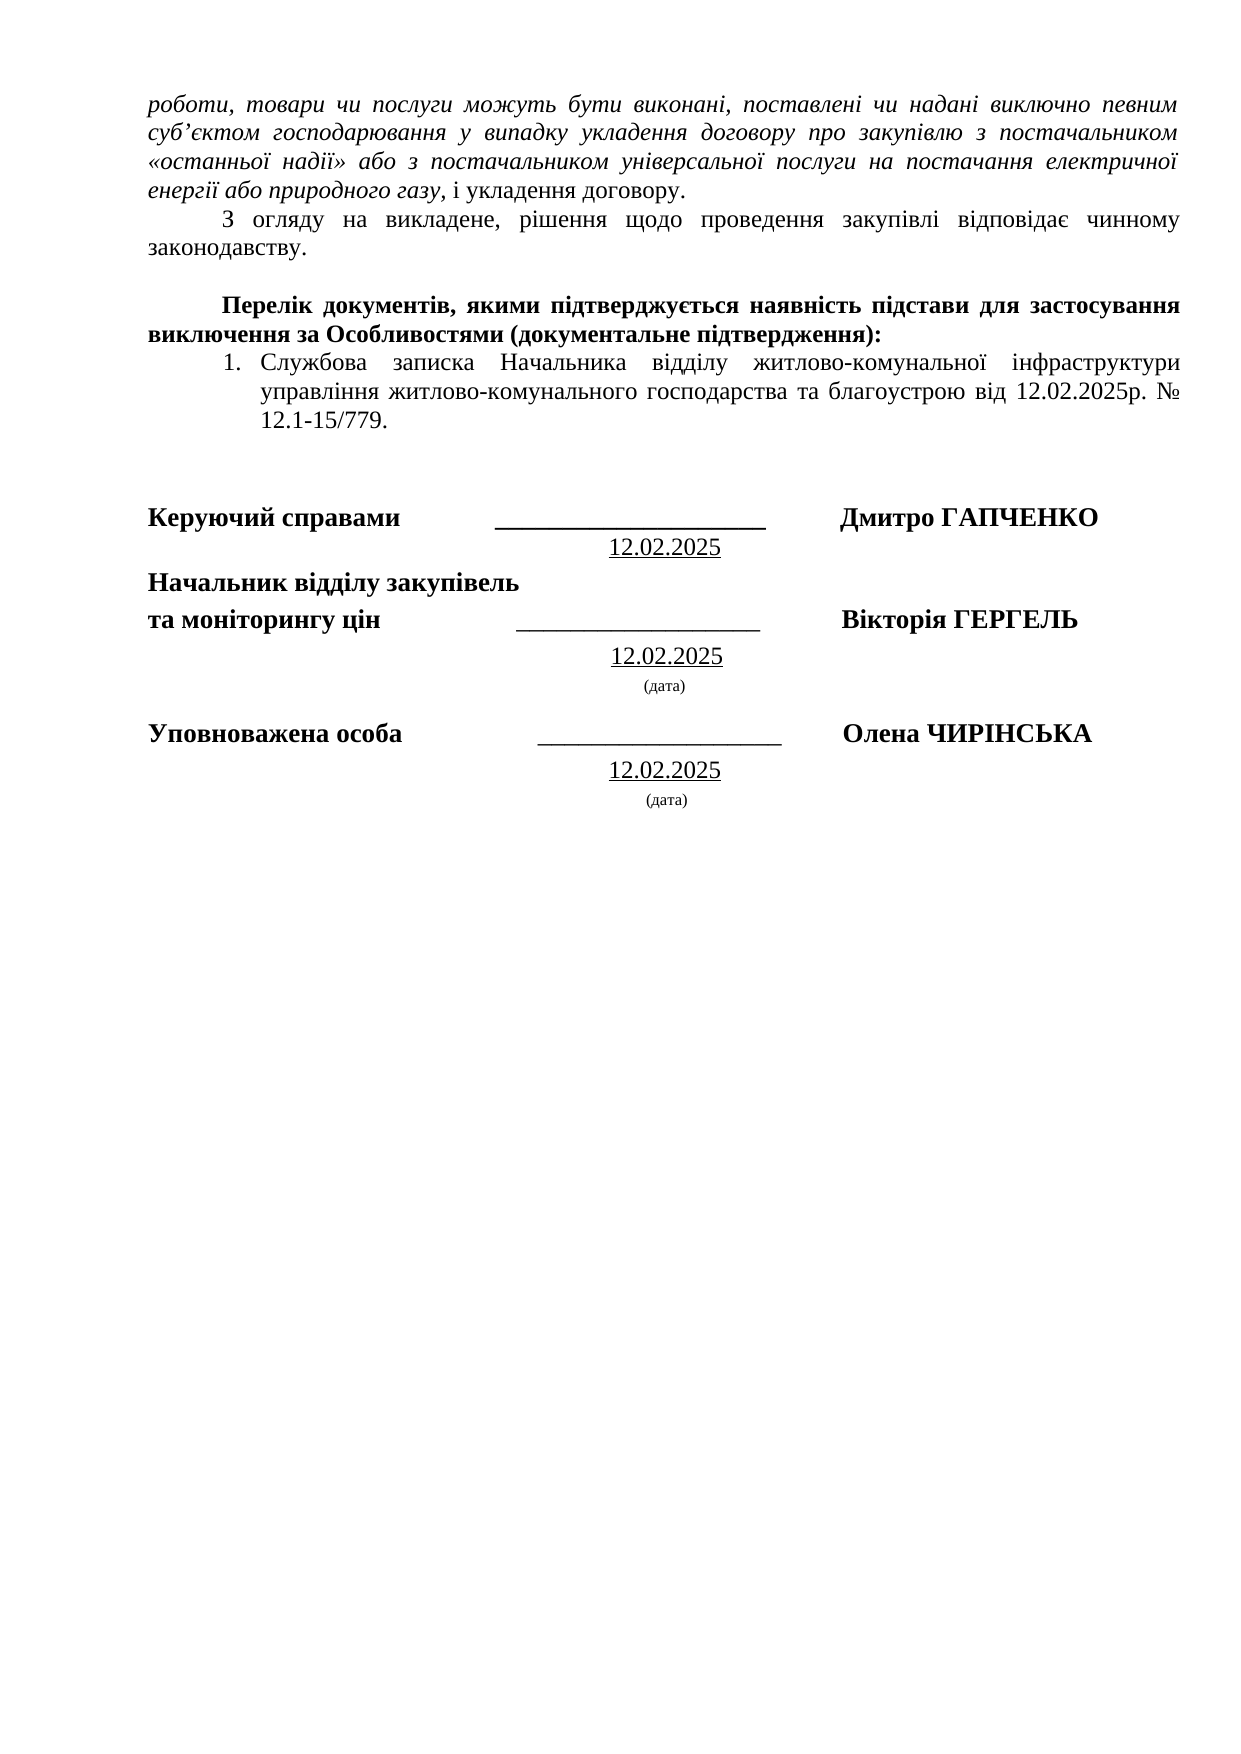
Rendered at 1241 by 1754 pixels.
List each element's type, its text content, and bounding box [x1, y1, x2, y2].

text (дата) [148, 675, 1181, 694]
list Службова записка Начальника відділу житлово-комунальної інфраструктури управління житлово-комунального господарства та благоустрою від 12.02.2025р. № 12.1-15/779. [223, 347, 1181, 434]
text Уповноважена особа __________________ Олена ЧИРІНСЬКА [148, 717, 1181, 749]
text Керуючий справами ____________________ Дмитро ГАПЧЕНКО [148, 501, 1181, 532]
text З огляду на викладене, рішення щодо проведення закупівлі відповідає чинному законодавству. [148, 204, 1181, 261]
text Перелік документів, якими підтверджується наявність підстави для застосування виключення за Особливостями (документальне підтвердження): [148, 290, 1181, 347]
text Начальник відділу закупівель [148, 566, 1181, 597]
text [148, 89, 1181, 204]
text (дата) [148, 789, 1181, 808]
text 12.02.2025 [148, 641, 1181, 670]
text та моніторингу цін __________________ Вікторія ГЕРГЕЛЬ [148, 604, 1181, 635]
text 12.02.2025 [148, 755, 1181, 783]
text 12.02.2025 [148, 532, 1181, 561]
